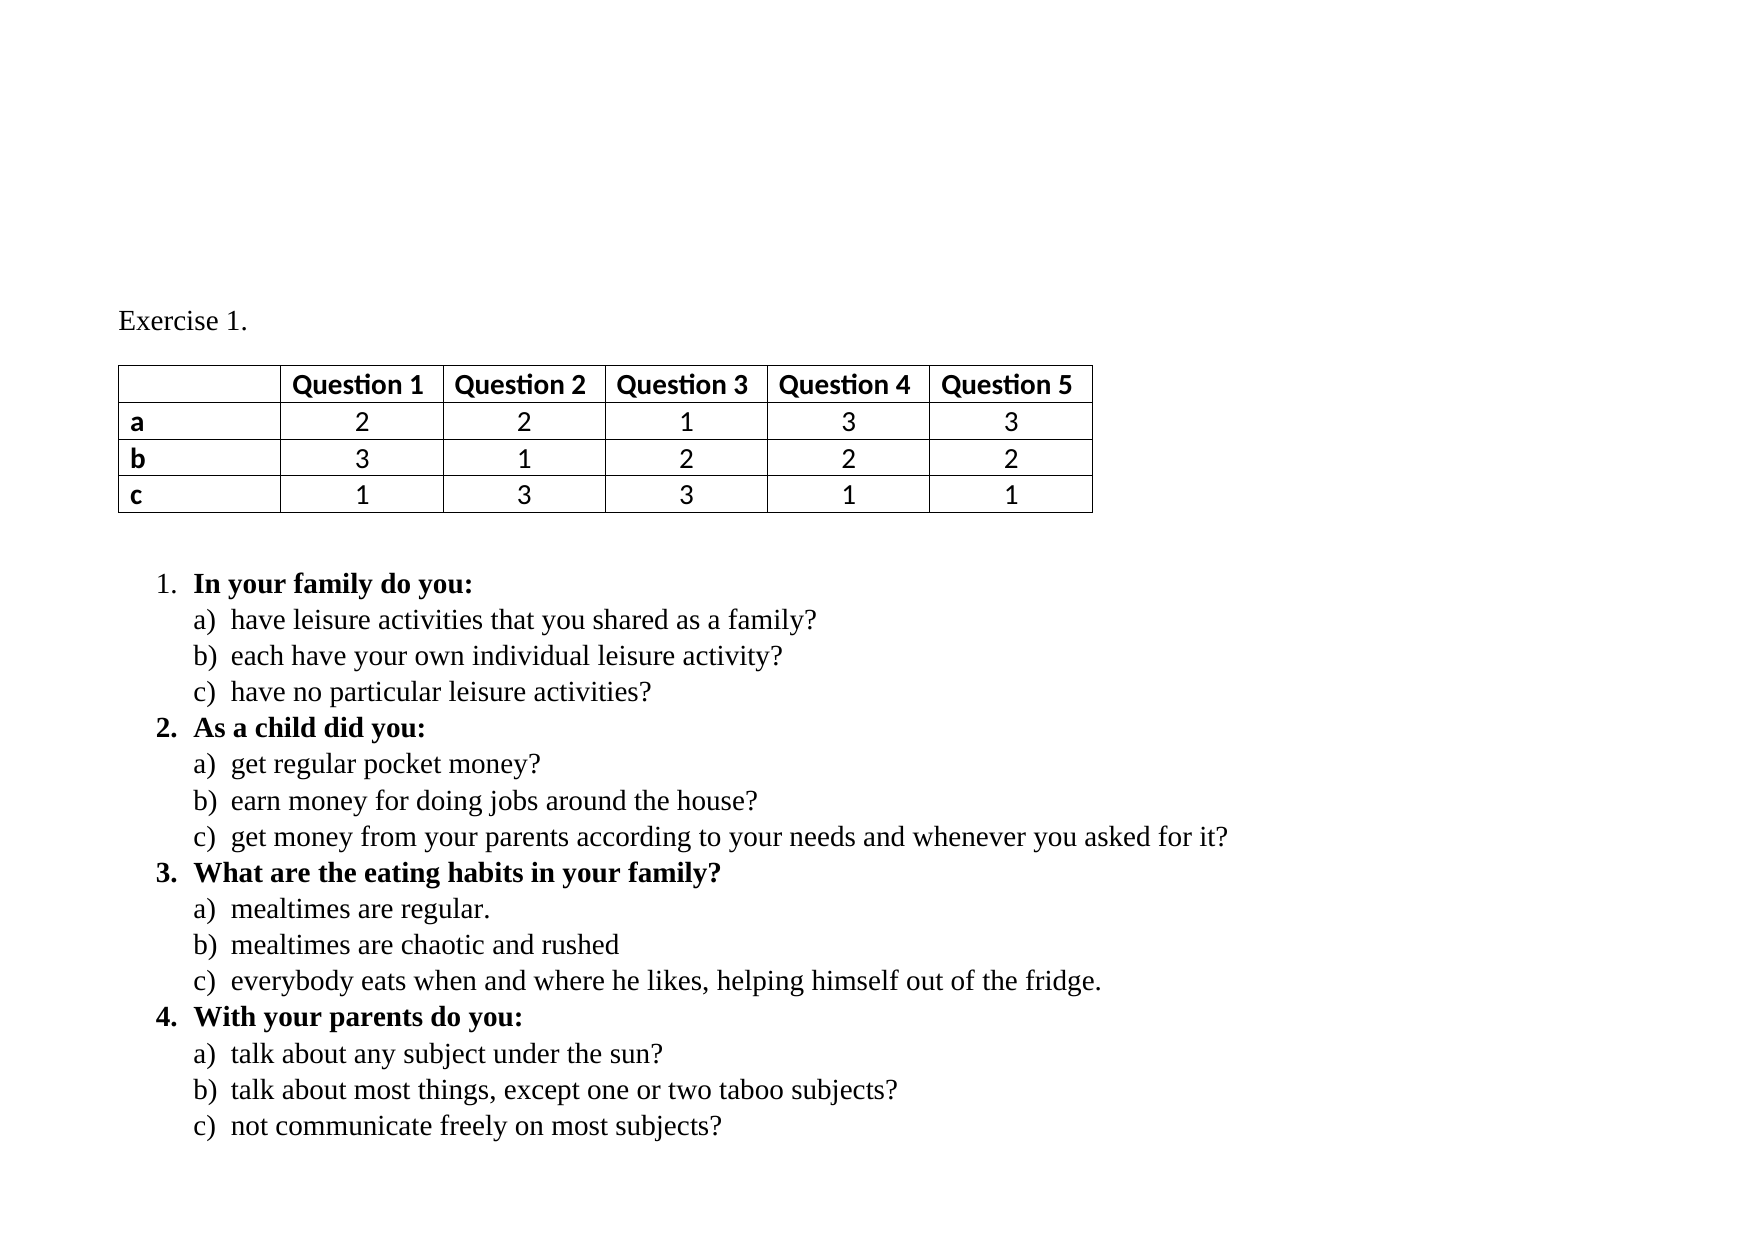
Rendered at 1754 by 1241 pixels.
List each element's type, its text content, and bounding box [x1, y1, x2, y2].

table_header Question 1 [281, 366, 443, 402]
table_cell 3 [281, 440, 443, 475]
table_header Question 5 [930, 366, 1092, 402]
list In your family do you: [156, 566, 1636, 599]
list mealtimes are chaotic and rushed [193, 927, 1636, 961]
table_cell 1 [768, 476, 929, 512]
table_header Question 3 [606, 366, 767, 402]
list talk about any subject under the sun? [193, 1036, 1636, 1069]
text Exercise 1. [118, 303, 1636, 336]
list not communicate freely on most subjects? [193, 1108, 1636, 1142]
table_header [119, 366, 280, 402]
table_header Question 2 [444, 366, 605, 402]
table_cell 3 [444, 476, 605, 512]
table_cell 3 [768, 403, 929, 439]
table_cell 1 [281, 476, 443, 512]
list have no particular leisure activities? [193, 674, 1636, 708]
list talk about most things, except one or two taboo subjects? [193, 1072, 1636, 1105]
list get money from your parents according to your needs and whenever you asked for it? [193, 819, 1636, 852]
list mealtimes are regular. [193, 891, 1636, 925]
list With your parents do you: [156, 999, 1636, 1033]
table_cell c [119, 476, 280, 512]
list everybody eats when and where he likes, helping himself out of the fridge. [193, 963, 1636, 997]
list What are the eating habits in your family? [156, 855, 1636, 888]
table_cell 3 [930, 403, 1092, 439]
table_cell b [119, 440, 280, 475]
table_cell 3 [606, 476, 767, 512]
list have leisure activities that you shared as a family? [193, 602, 1636, 636]
table_cell 2 [930, 440, 1092, 475]
list As a child did you: [156, 710, 1636, 744]
table_cell 2 [606, 440, 767, 475]
table_cell 2 [444, 403, 605, 439]
list earn money for doing jobs around the house? [193, 783, 1636, 816]
list each have your own individual leisure activity? [193, 638, 1636, 672]
table_cell a [119, 403, 280, 439]
table_cell 1 [444, 440, 605, 475]
table_cell 2 [281, 403, 443, 439]
table_cell 2 [768, 440, 929, 475]
table_cell 1 [930, 476, 1092, 512]
table_cell 1 [606, 403, 767, 439]
table_header Question 4 [768, 366, 929, 402]
list get regular pocket money? [193, 747, 1636, 780]
